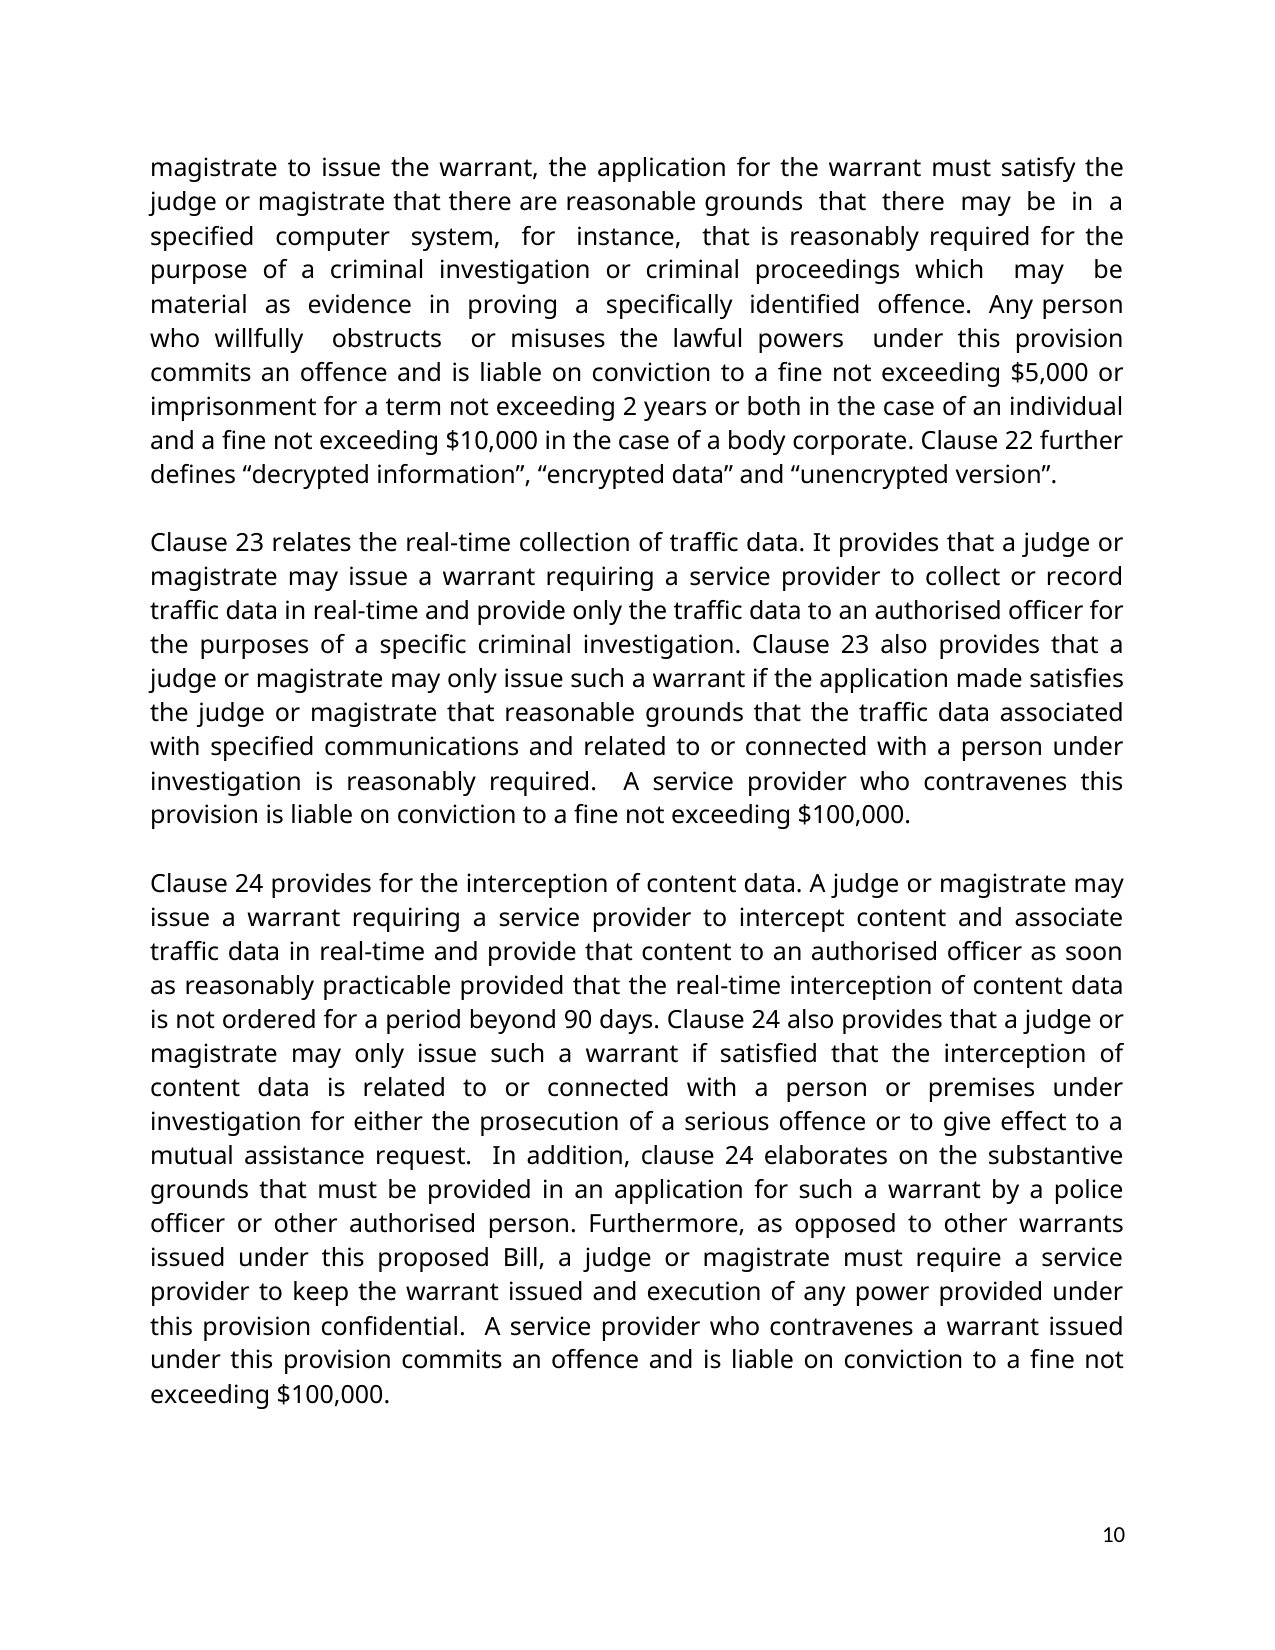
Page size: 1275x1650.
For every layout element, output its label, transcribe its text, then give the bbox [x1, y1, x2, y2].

text Clause 23 relates the real-time collection of traffic data. It provides that a judge or magistrate may issue a warrant requiring a service provider to collect or record traffic data in real-time and provide only the traffic data to an authorised officer for the purposes of a specific criminal investigation. Clause 23 also provides that a judge or magistrate may only issue such a warrant if the application made satisfies the judge or magistrate that reasonable grounds that the traffic data associated with specified communications and related to or connected with a person under investigation is reasonably required. A service provider who contravenes this provision is liable on conviction to a fine not exceeding $100,000. [150, 525, 1125, 831]
text Clause 24 provides for the interception of content data. A judge or magistrate may issue a warrant requiring a service provider to intercept content and associate traffic data in real-time and provide that content to an authorised officer as soon as reasonably practicable provided that the real-time interception of content data is not ordered for a period beyond 90 days. Clause 24 also provides that a judge or magistrate may only issue such a warrant if satisfied that the interception of content data is related to or connected with a person or premises under investigation for either the prosecution of a serious offence or to give effect to a mutual assistance request. In addition, clause 24 elaborates on the substantive grounds that must be provided in an application for such a warrant by a police officer or other authorised person. Furthermore, as opposed to other warrants issued under this proposed Bill, a judge or magistrate must require a service provider to keep the warrant issued and execution of any power provided under this provision confidential. A service provider who contravenes a warrant issued under this provision commits an offence and is liable on conviction to a fine not exceeding $100,000. [150, 865, 1125, 1410]
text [150, 150, 1125, 491]
